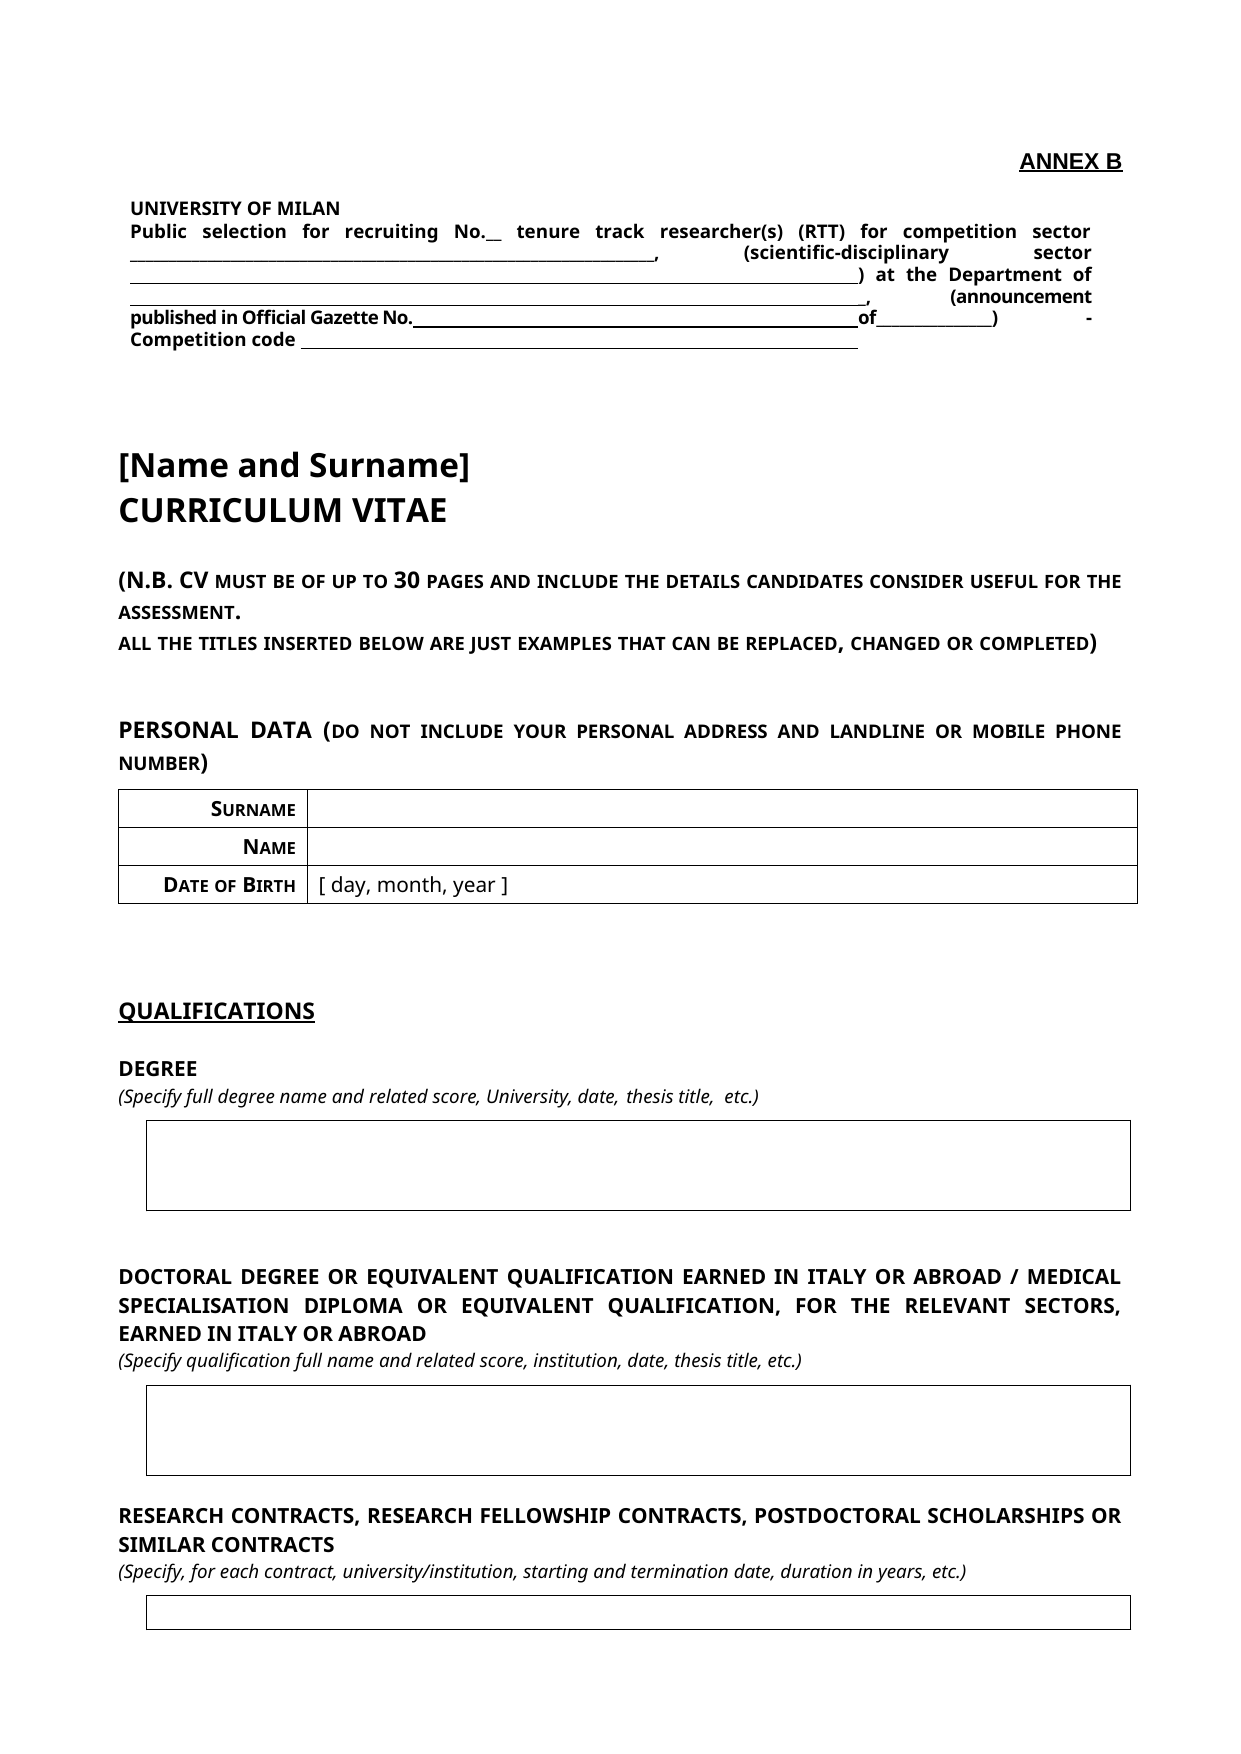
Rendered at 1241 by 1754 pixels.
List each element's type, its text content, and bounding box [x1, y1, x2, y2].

text DOCTORAL DEGREE OR EQUIVALENT QUALIFICATION EARNED IN ITALY OR ABROAD / MEDICAL SPECIALISATION DIPLOMA OR EQUIVALENT QUALIFICATION, FOR THE RELEVANT SECTORS, EARNED IN ITALY OR ABROAD [118, 1262, 1122, 1348]
text [Name and Surname] [118, 442, 1122, 487]
table_cell [ day, month, year ] [308, 866, 1137, 903]
table_cell Name [119, 828, 307, 865]
text ANNEX B [118, 148, 1122, 174]
text (N.B. CV must be of up to 30 pages and include the details candidates consider useful for the assessment. [118, 564, 1122, 626]
text CURRICULUM VITAE [118, 487, 1122, 532]
table_cell [308, 828, 1137, 865]
text RESEARCH CONTRACTS, RESEARCH FELLOWSHIP CONTRACTS, POSTDOCTORAL SCHOLARSHIPS OR SIMILAR CONTRACTS [118, 1502, 1122, 1558]
table_header [308, 790, 1137, 827]
text QUALIFICATIONS [118, 995, 1122, 1026]
table_cell Date of Birth [119, 866, 307, 903]
text (Specify full degree name and related score, University, date, thesis title, etc.) [118, 1083, 1122, 1108]
text PERSONAL DATA (DO NOT INCLUDE YOUR PERSONAL ADDRESS AND LANDLINE OR MOBILE PHONE NUMBER) [118, 714, 1122, 777]
table_header Surname [119, 790, 307, 827]
text Public selection for recruiting No.__ tenure track researcher(s) (RTT) for competition sector ____________________________________________________________________, (scientific-disciplinary sector ) at the Department of _, (announcement published in Official Gazette No. of_______________) - Competition code [130, 221, 1092, 351]
text all the titles inserted below are just examples that can be replaced, changed or completed) [118, 626, 1122, 657]
text DEGREE [118, 1054, 1122, 1083]
text UNIVERSITY OF MILAN [118, 195, 401, 221]
text (Specify qualification full name and related score, institution, date, thesis title, etc.) [118, 1348, 1122, 1373]
text (Specify, for each contract, university/institution, starting and termination date, duration in years, etc.) [118, 1558, 1122, 1584]
